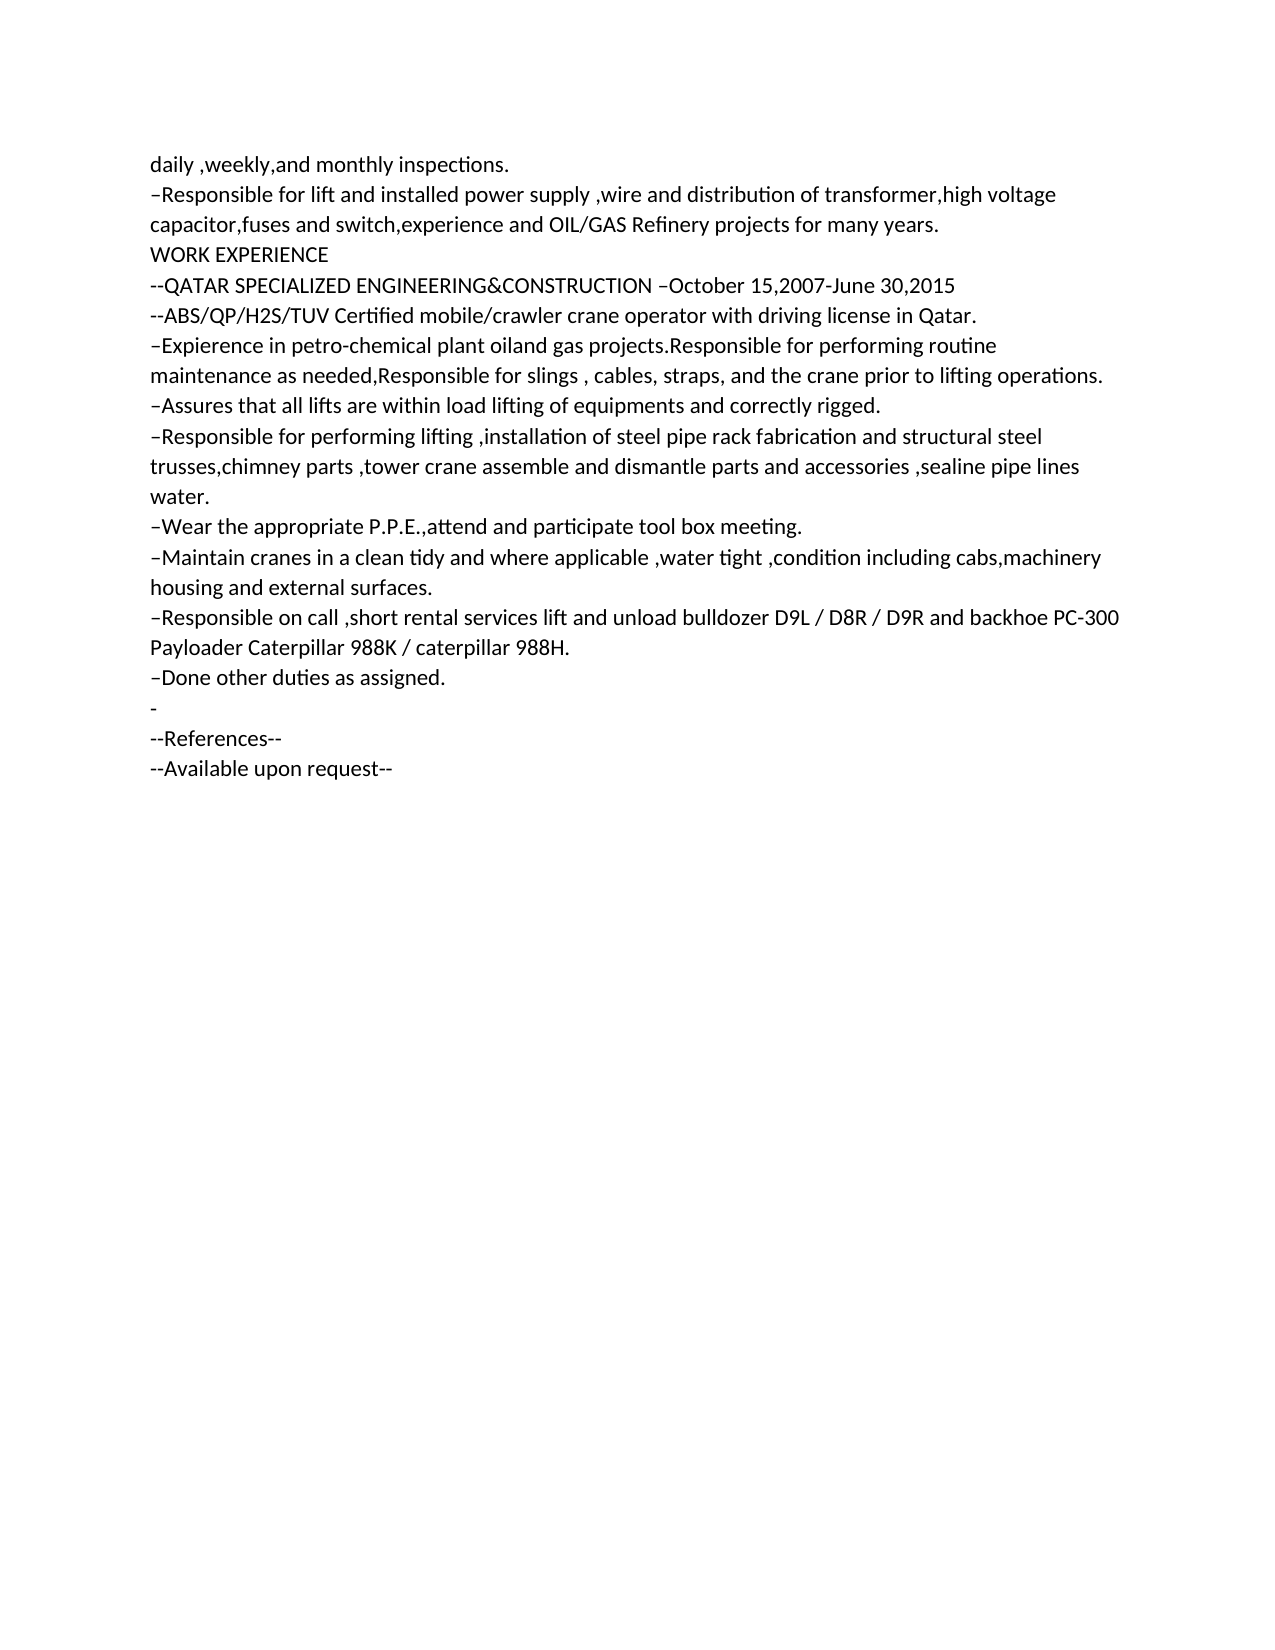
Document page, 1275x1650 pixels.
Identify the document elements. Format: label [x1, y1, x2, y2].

text [150, 150, 1125, 782]
